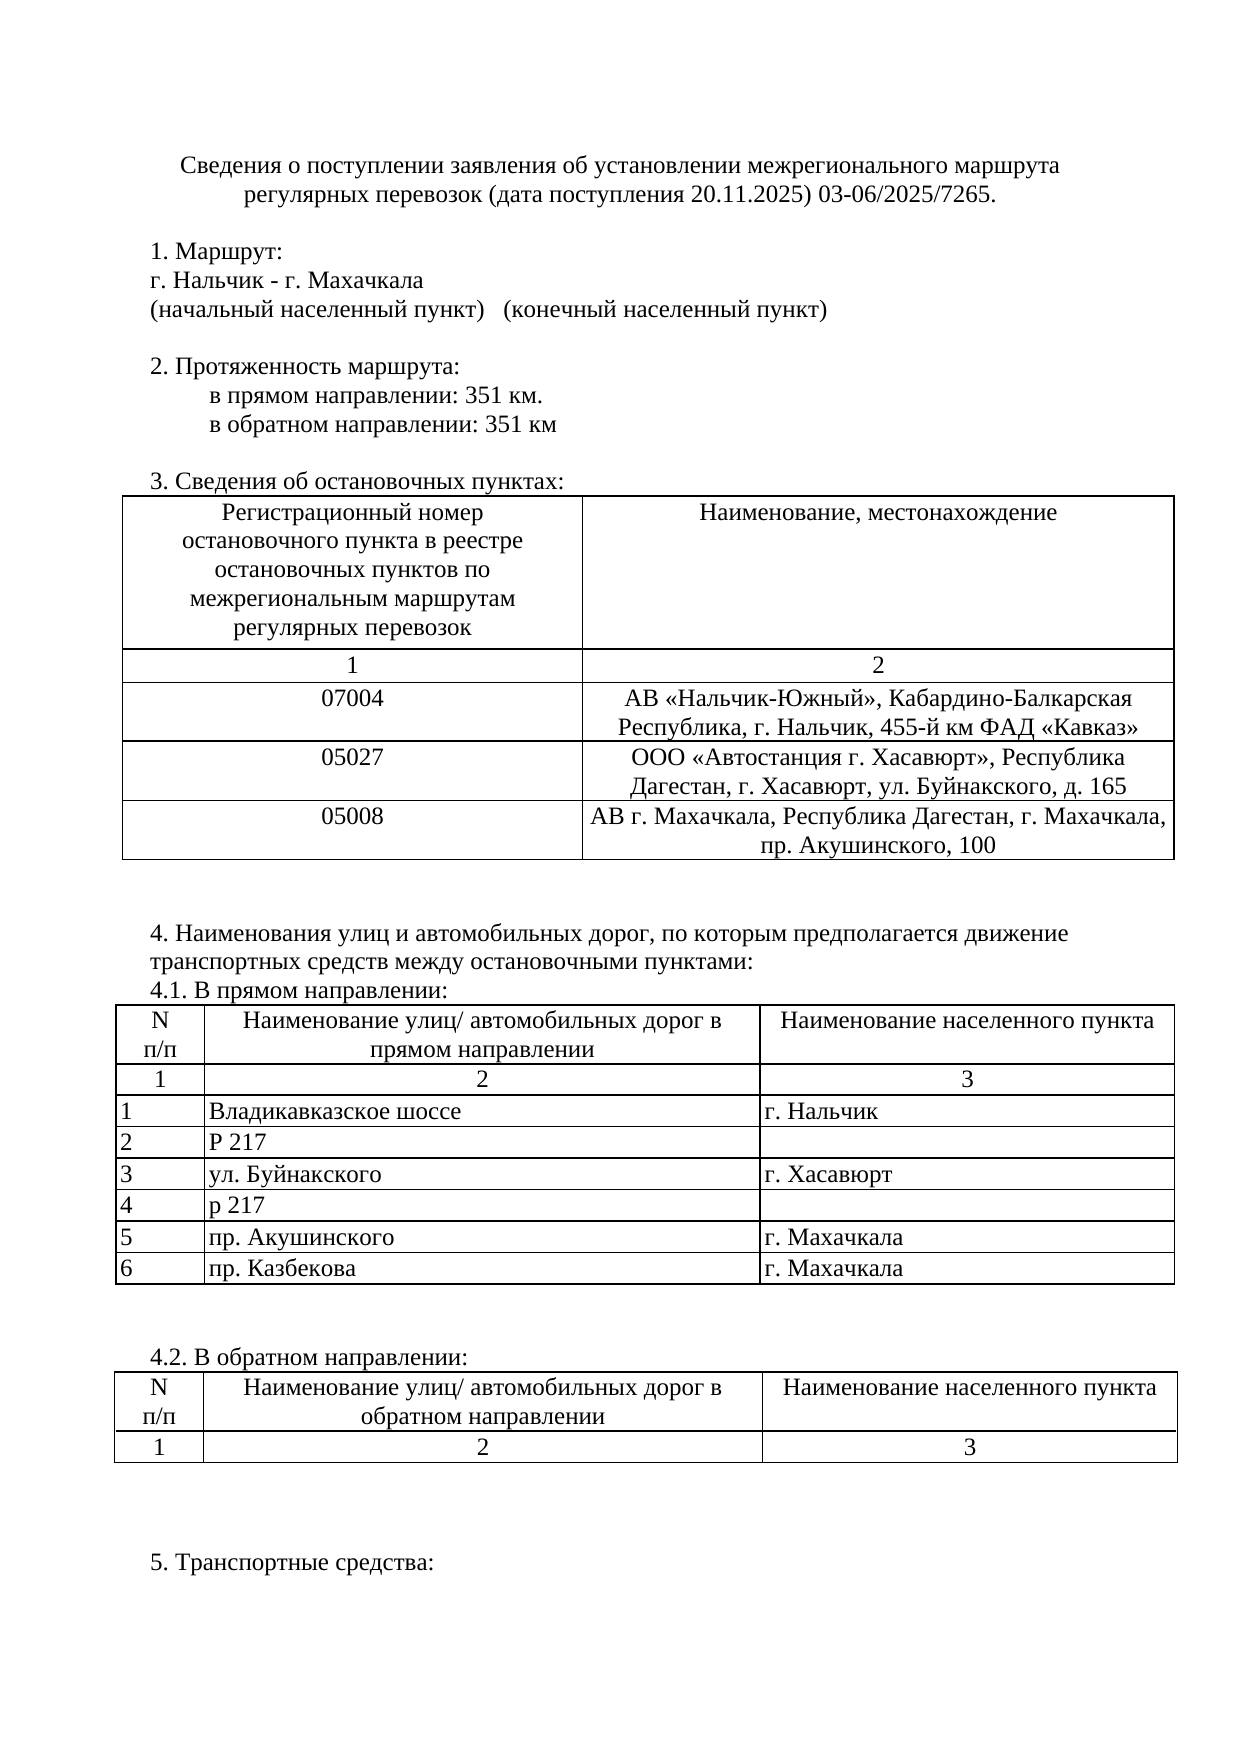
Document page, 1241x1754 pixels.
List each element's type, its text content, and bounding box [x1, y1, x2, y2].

table_cell 2 [204, 1432, 762, 1461]
table_cell 07004 [123, 683, 582, 740]
table_cell 3 [761, 1065, 1174, 1094]
text 5. Транспортные средства: [150, 1547, 1090, 1576]
table_cell [761, 1127, 1174, 1157]
table_cell 05008 [123, 801, 582, 858]
table_cell Р 217 [205, 1127, 759, 1157]
table_cell Владикавказское шоссе [205, 1096, 759, 1126]
text г. Нальчик - г. Махачкала [150, 265, 1090, 294]
table_cell ООО «Автостанция г. Хасавюрт», Республика Дагестан, г. Хасавюрт, ул. Буйнакского, д. 165 [583, 742, 1173, 799]
table_header Наименование, местонахождение [583, 497, 1173, 648]
text 1. Маршрут: [150, 236, 1090, 265]
text 4.2. В обратном направлении: [150, 1342, 1090, 1371]
table_header Наименование населенного пункта [761, 1006, 1174, 1063]
text (начальный населенный пункт) (конечный населенный пункт) [150, 294, 1090, 322]
table_cell 2 [205, 1065, 759, 1094]
text 4. Наименования улиц и автомобильных дорог, по которым предполагается движение транспортных средств между остановочными пунктами: [150, 918, 1090, 975]
table_cell 4 [117, 1190, 204, 1220]
text 3. Сведения об остановочных пунктах: [150, 466, 1090, 495]
table_cell пр. Акушинского [205, 1222, 759, 1252]
table_cell г. Махачкала [761, 1253, 1174, 1283]
table_header N п/п [115, 1373, 203, 1430]
table_cell 2 [583, 650, 1173, 681]
table_cell [761, 1190, 1174, 1220]
table_cell АВ «Нальчик-Южный», Кабардино-Балкарская Республика, г. Нальчик, 455-й км ФАД «Кавказ» [583, 683, 1173, 740]
table_cell 1 [117, 1065, 204, 1094]
table_cell г. Нальчик [761, 1096, 1174, 1126]
table_cell 05027 [123, 742, 582, 799]
table_cell 1 [115, 1431, 203, 1461]
table_cell 1 [123, 650, 582, 681]
table_cell 2 [117, 1127, 204, 1157]
table_header N п/п [117, 1006, 204, 1063]
table_cell 1 [117, 1096, 204, 1126]
table_cell АВ г. Махачкала, Республика Дагестан, г. Махачкала, пр. Акушинского, 100 [583, 801, 1173, 858]
table_cell г. Хасавюрт [761, 1159, 1174, 1189]
text в обратном направлении: 351 км [150, 409, 1090, 437]
table_cell р 217 [205, 1190, 759, 1220]
table_cell ул. Буйнакского [205, 1159, 759, 1189]
table_cell 3 [117, 1159, 204, 1189]
text 2. Протяженность маршрута: [150, 351, 1090, 380]
table_header Регистрационный номер остановочного пункта в реестре остановочных пунктов по межрегиональным маршрутам регулярных перевозок [123, 497, 582, 648]
table_header Наименование населенного пункта [763, 1373, 1177, 1430]
table_header Наименование улиц/ автомобильных дорог в прямом направлении [205, 1006, 759, 1063]
table_cell г. Махачкала [761, 1222, 1174, 1252]
table_cell 3 [763, 1430, 1177, 1461]
text в прямом направлении: 351 км. [150, 380, 1090, 409]
table_header Наименование улиц/ автомобильных дорог в обратном направлении [204, 1373, 762, 1430]
table_cell пр. Казбекова [205, 1253, 759, 1283]
text Сведения о поступлении заявления об установлении межрегионального маршрута регулярных перевозок (дата поступления 20.11.2025) 03-06/2025/7265. [150, 150, 1090, 207]
table_cell 6 [117, 1253, 204, 1283]
text 4.1. В прямом направлении: [150, 975, 1090, 1004]
table_cell 5 [117, 1222, 204, 1252]
